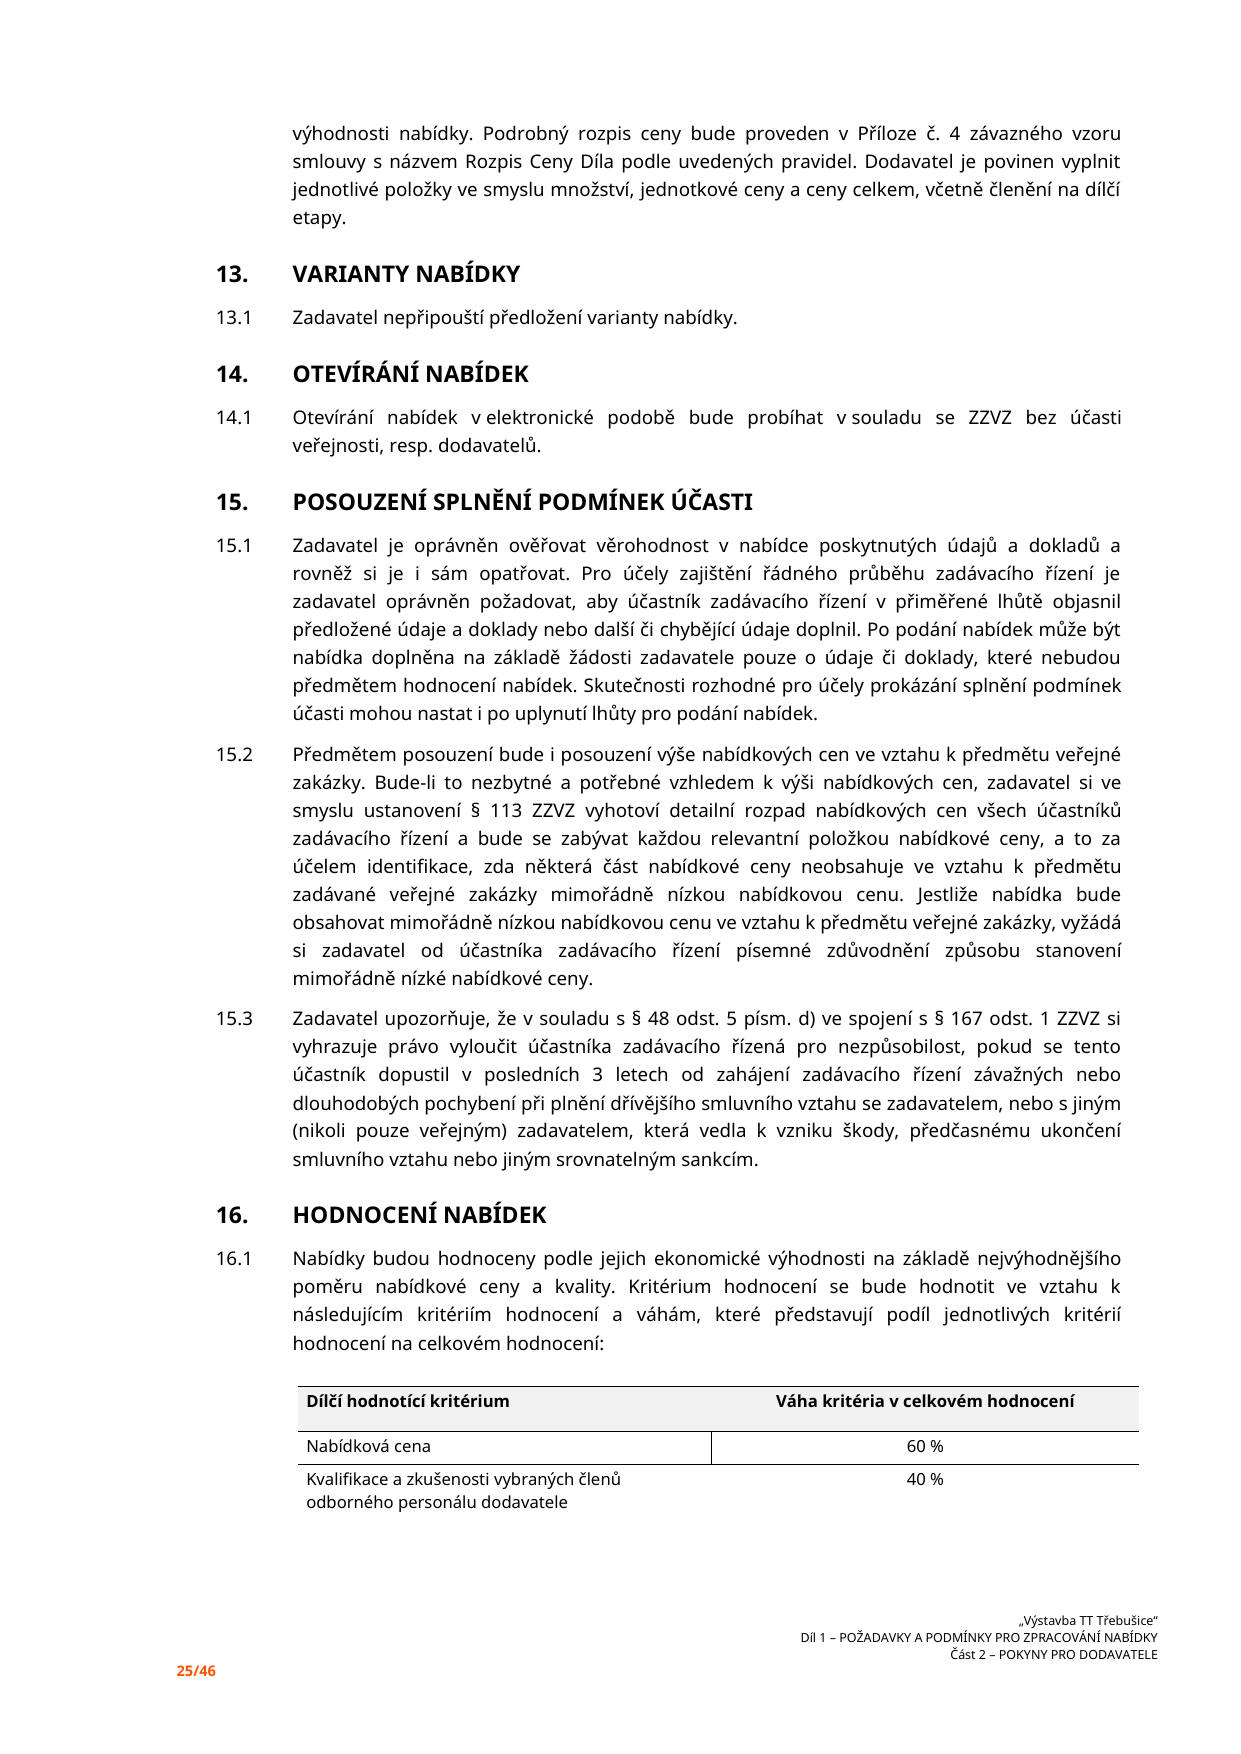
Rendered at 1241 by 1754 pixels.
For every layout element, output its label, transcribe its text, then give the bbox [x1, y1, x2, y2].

text Zadavatel nepřipouští předložení varianty nabídky. [216, 304, 1122, 330]
table_header Dílčí hodnotící kritérium [298, 1387, 711, 1431]
table_cell 60 % [712, 1432, 1139, 1464]
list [292, 121, 1122, 230]
text HODNOCENÍ NABÍDEK [216, 1199, 1122, 1230]
table_cell 40 % [711, 1465, 1139, 1519]
table_cell Kvalifikace a zkušenosti vybraných členů odborného personálu dodavatele [298, 1465, 711, 1519]
table_header Váha kritéria v celkovém hodnocení [711, 1387, 1139, 1431]
table_cell Nabídková cena [298, 1432, 711, 1464]
text Předmětem posouzení bude i posouzení výše nabídkových cen ve vztahu k předmětu veřejné zakázky. Bude-li to nezbytné a potřebné vzhledem k výši nabídkových cen, zadavatel si ve smyslu ustanovení § 113 ZZVZ vyhotoví detailní rozpad nabídkových cen všech účastníků zadávacího řízení a bude se zabývat každou relevantní položkou nabídkové ceny, a to za účelem identifikace, zda některá část nabídkové ceny neobsahuje ve vztahu k předmětu zadávané veřejné zakázky mimořádně nízkou nabídkovou cenu. Jestliže nabídka bude obsahovat mimořádně nízkou nabídkovou cenu ve vztahu k předmětu veřejné zakázky, vyžádá si zadavatel od účastníka zadávacího řízení písemné zdůvodnění způsobu stanovení mimořádně nízké nabídkové ceny. [216, 741, 1122, 991]
text VARIANTY NABÍDKY [216, 258, 1122, 289]
text Otevírání nabídek v elektronické podobě bude probíhat v souladu se ZZVZ bez účasti veřejnosti, resp. dodavatelů. [216, 404, 1122, 458]
text Zadavatel upozorňuje, že v souladu s § 48 odst. 5 písm. d) ve spojení s § 167 odst. 1 ZZVZ si vyhrazuje právo vyloučit účastníka zadávacího řízená pro nezpůsobilost, pokud se tento účastník dopustil v posledních 3 letech od zahájení zadávacího řízení závažných nebo dlouhodobých pochybení při plnění dřívějšího smluvního vztahu se zadavatelem, nebo s jiným (nikoli pouze veřejným) zadavatelem, která vedla k vzniku škody, předčasnému ukončení smluvního vztahu nebo jiným srovnatelným sankcím. [216, 1006, 1122, 1171]
text Zadavatel je oprávněn ověřovat věrohodnost v nabídce poskytnutých údajů a dokladů a rovněž si je i sám opatřovat. Pro účely zajištění řádného průběhu zadávacího řízení je zadavatel oprávněn požadovat, aby účastník zadávacího řízení v přiměřené lhůtě objasnil předložené údaje a doklady nebo další či chybějící údaje doplnil. Po podání nabídek může být nabídka doplněna na základě žádosti zadavatele pouze o údaje či doklady, které nebudou předmětem hodnocení nabídek. Skutečnosti rozhodné pro účely prokázání splnění podmínek účasti mohou nastat i po uplynutí lhůty pro podání nabídek. [216, 532, 1122, 726]
text Nabídky budou hodnoceny podle jejich ekonomické výhodnosti na základě nejvýhodnějšího poměru nabídkové ceny a kvality. Kritérium hodnocení se bude hodnotit ve vztahu k následujícím kritériím hodnocení a váhám, které představují podíl jednotlivých kritérií hodnocení na celkovém hodnocení: [216, 1246, 1122, 1355]
text OTEVÍRÁNÍ NABÍDEK [216, 358, 1122, 389]
text POSOUZENÍ SPLNĚNÍ PODMÍNEK ÚČASTI [216, 486, 1122, 517]
